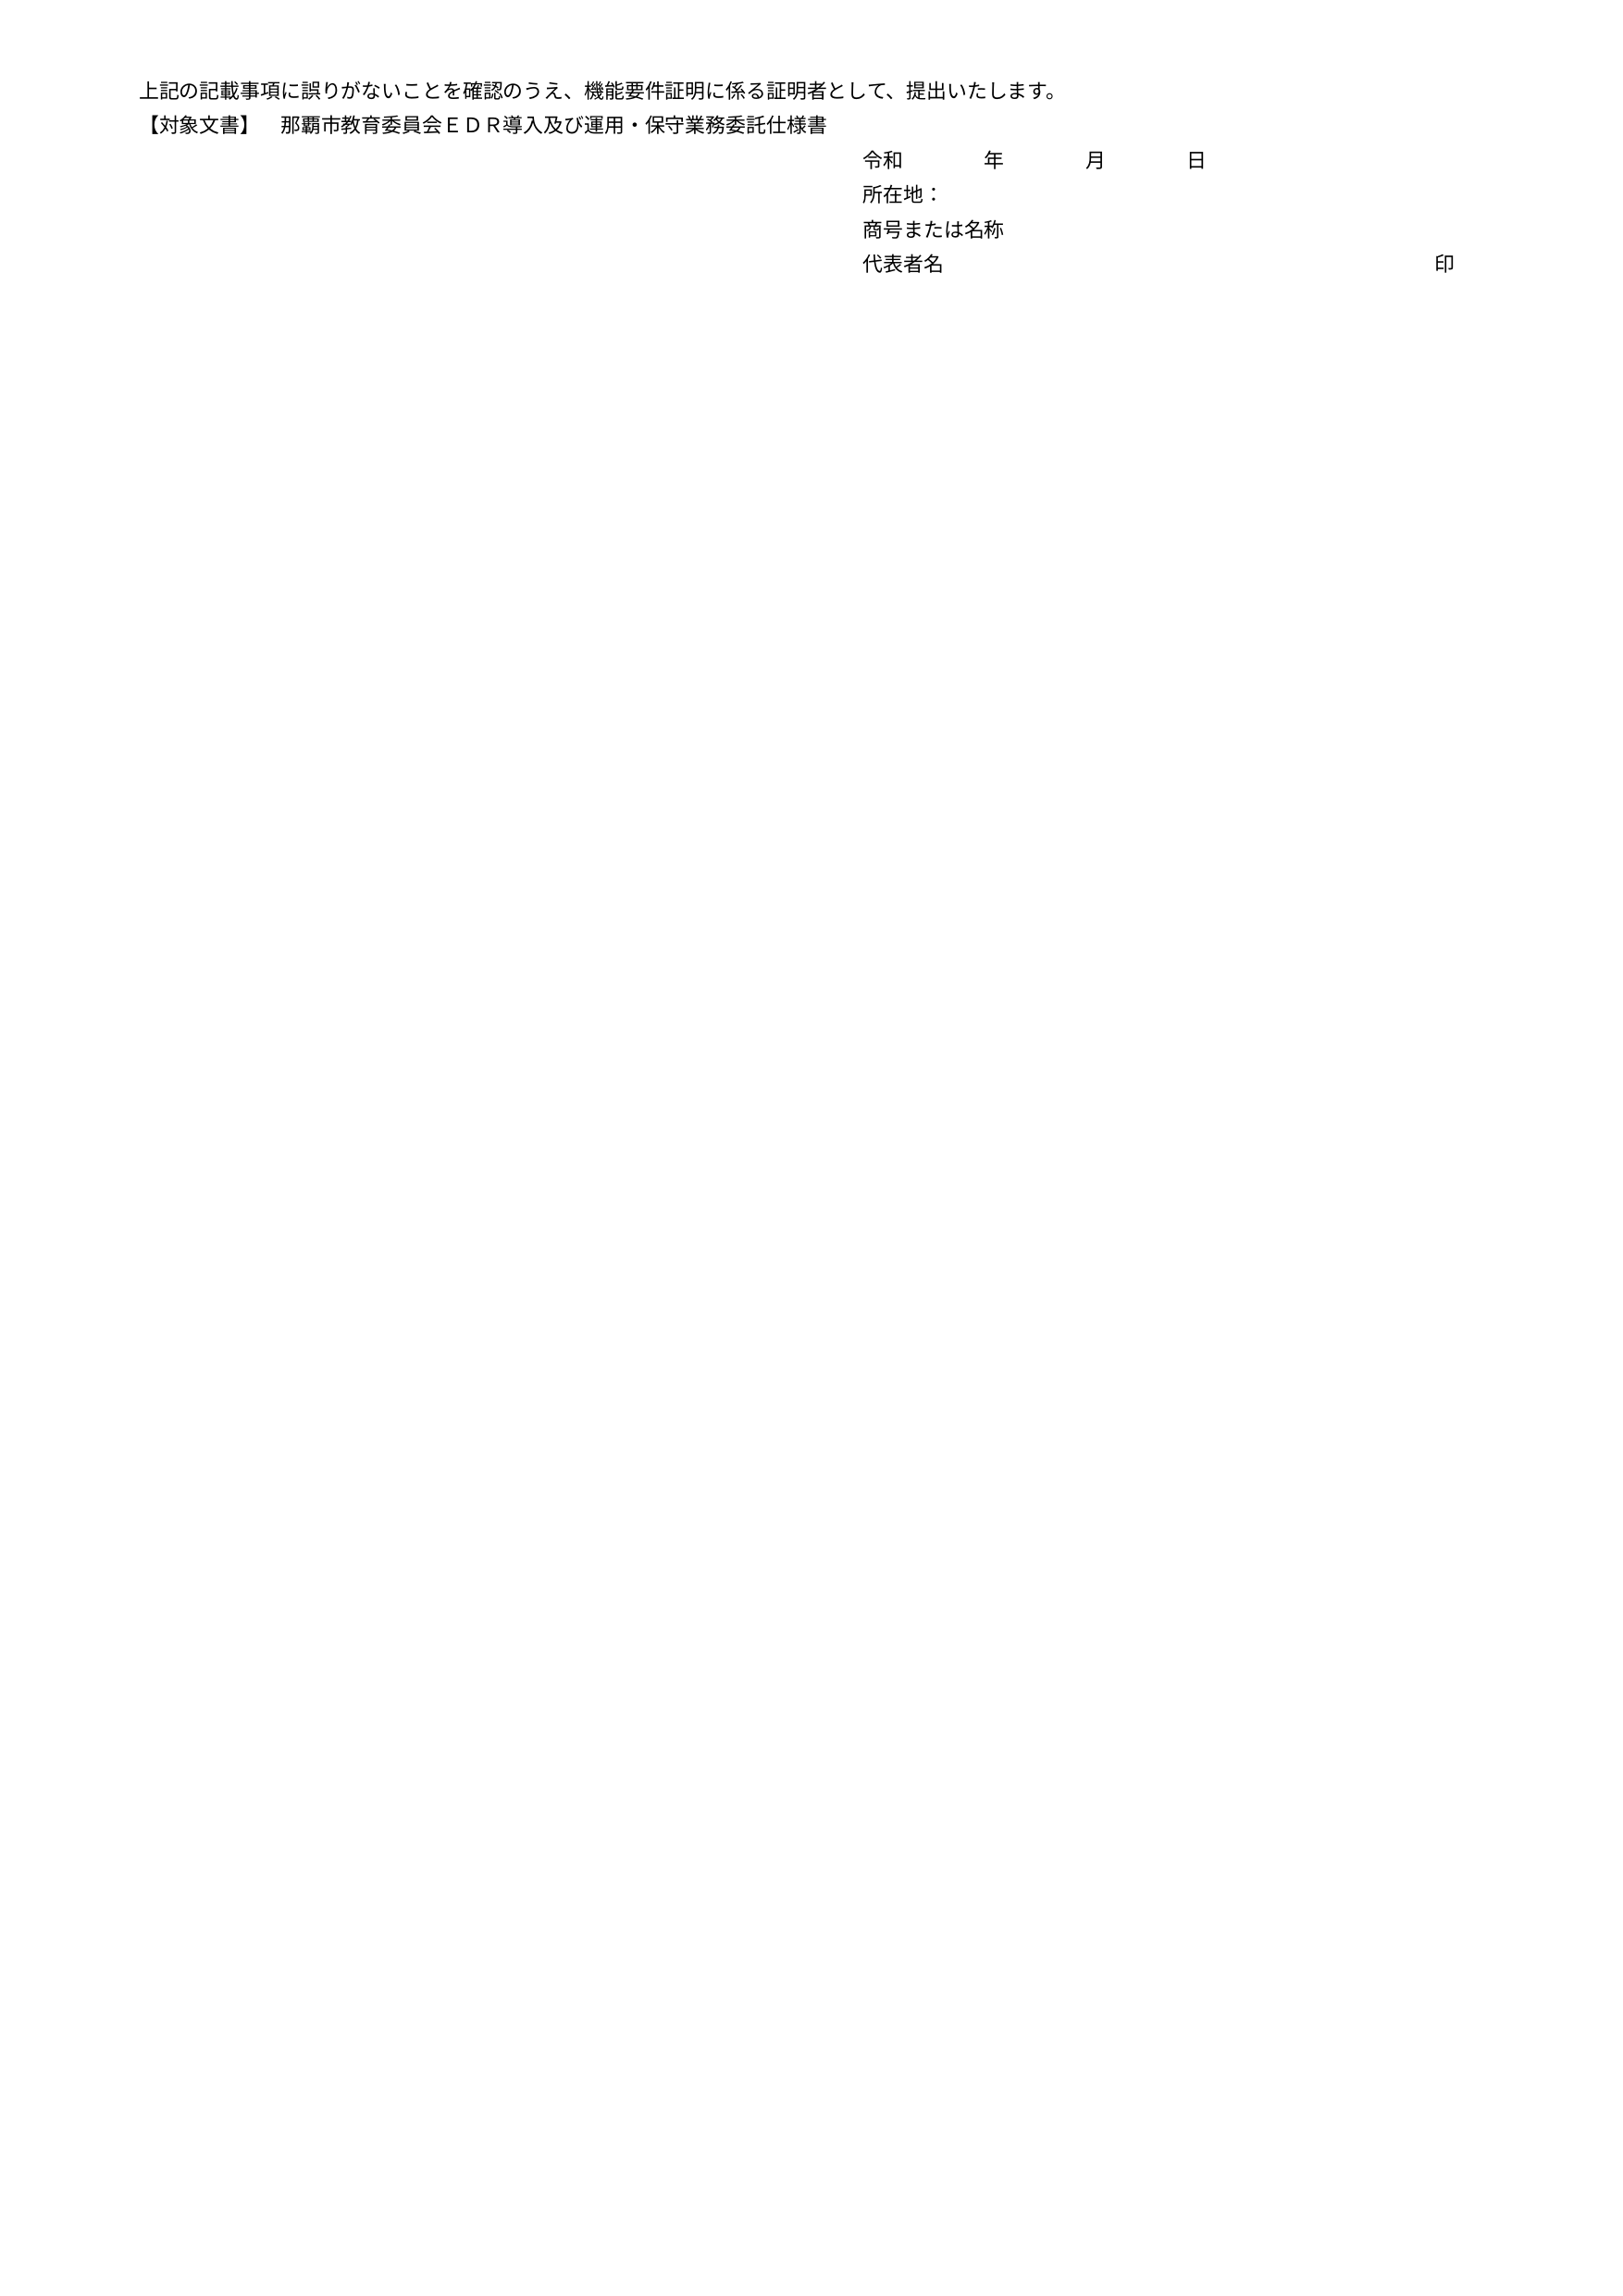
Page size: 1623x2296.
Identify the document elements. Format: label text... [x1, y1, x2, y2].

text 上記の記載事項に誤りがないことを確認のうえ、機能要件証明に係る証明者として、提出いたします。 [139, 72, 1450, 106]
text 商号または名称 [139, 211, 1450, 245]
text 所在地： [139, 176, 1450, 211]
text 代表者名 印 [139, 245, 1518, 280]
text 【対象文書】 那覇市教育委員会ＥＤＲ導入及び運用・保守業務委託仕様書 [139, 106, 1450, 142]
text 令和 年 月 日 [139, 142, 1450, 176]
